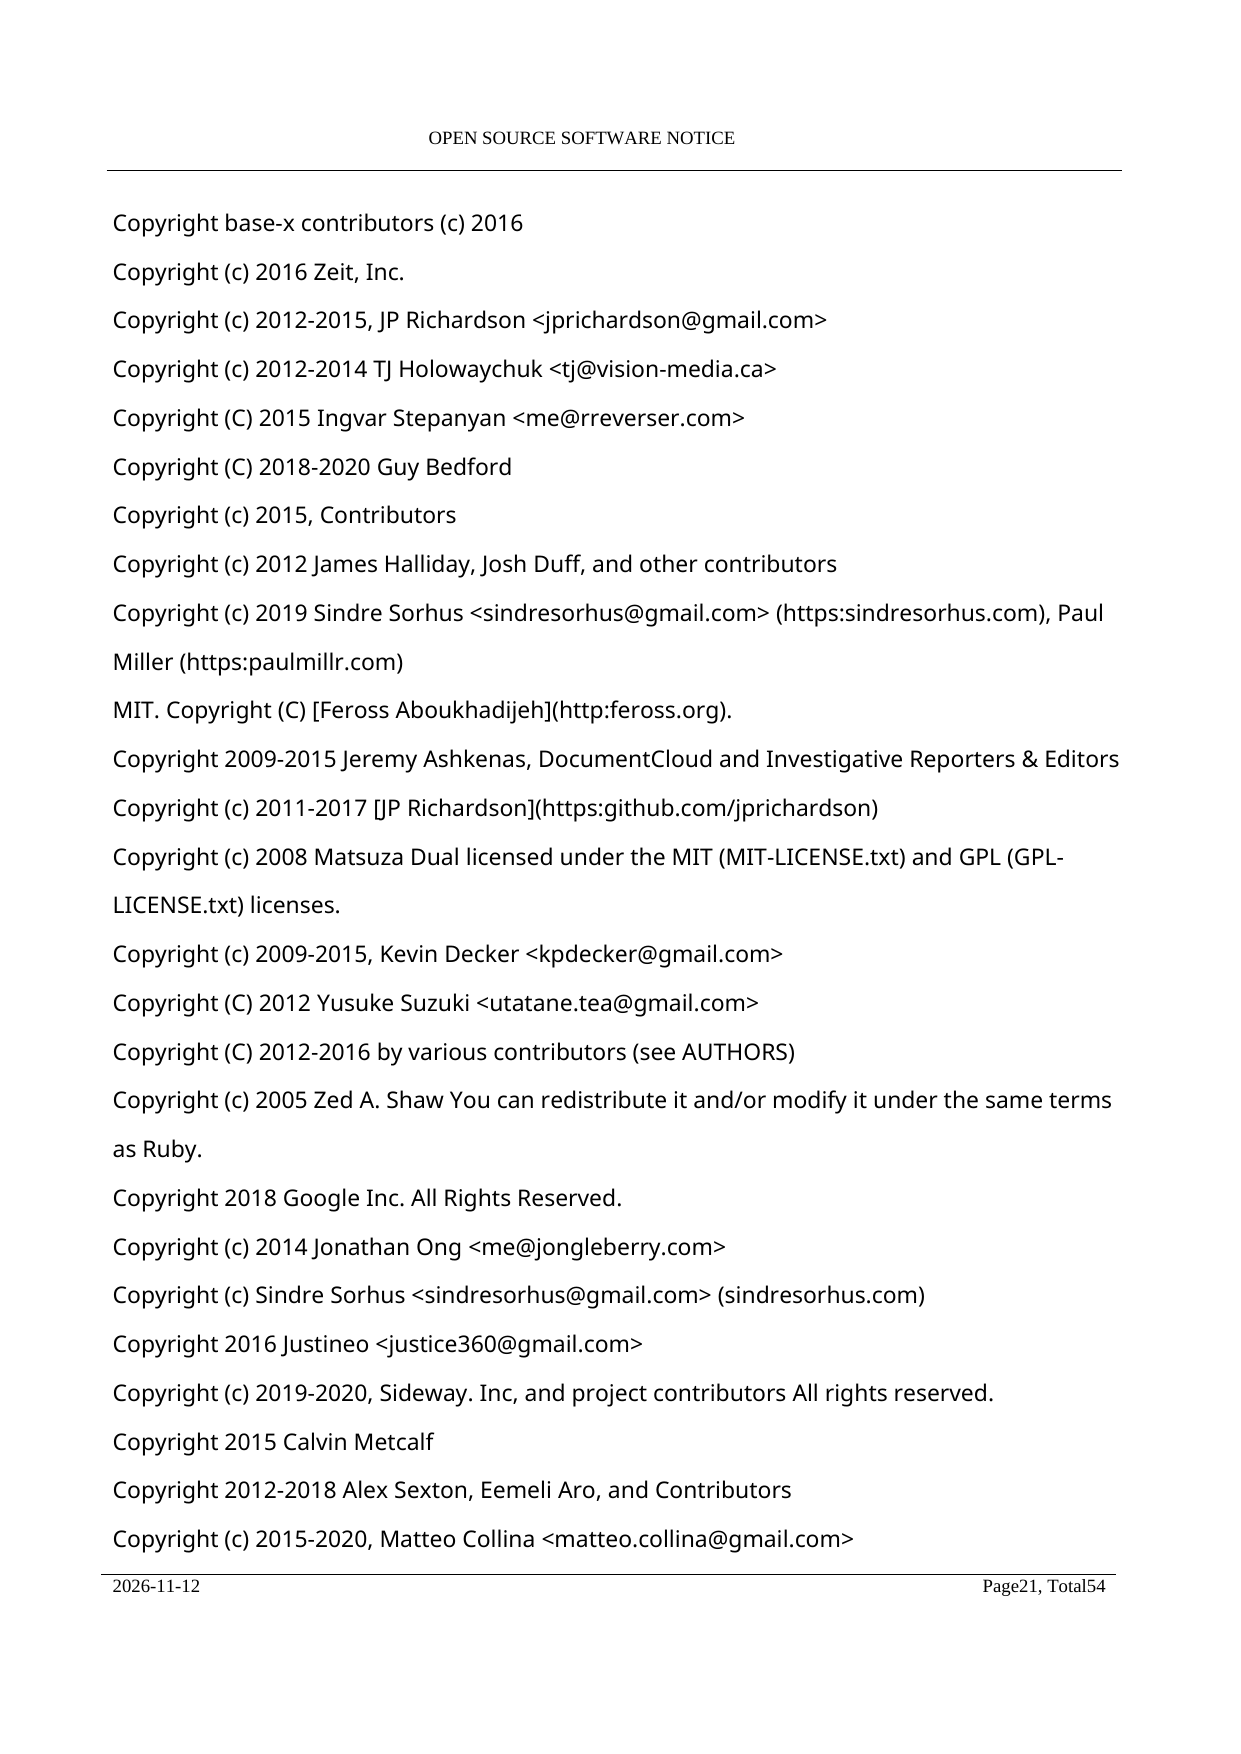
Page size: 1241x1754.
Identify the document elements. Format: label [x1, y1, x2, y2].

text [112, 206, 1128, 1555]
